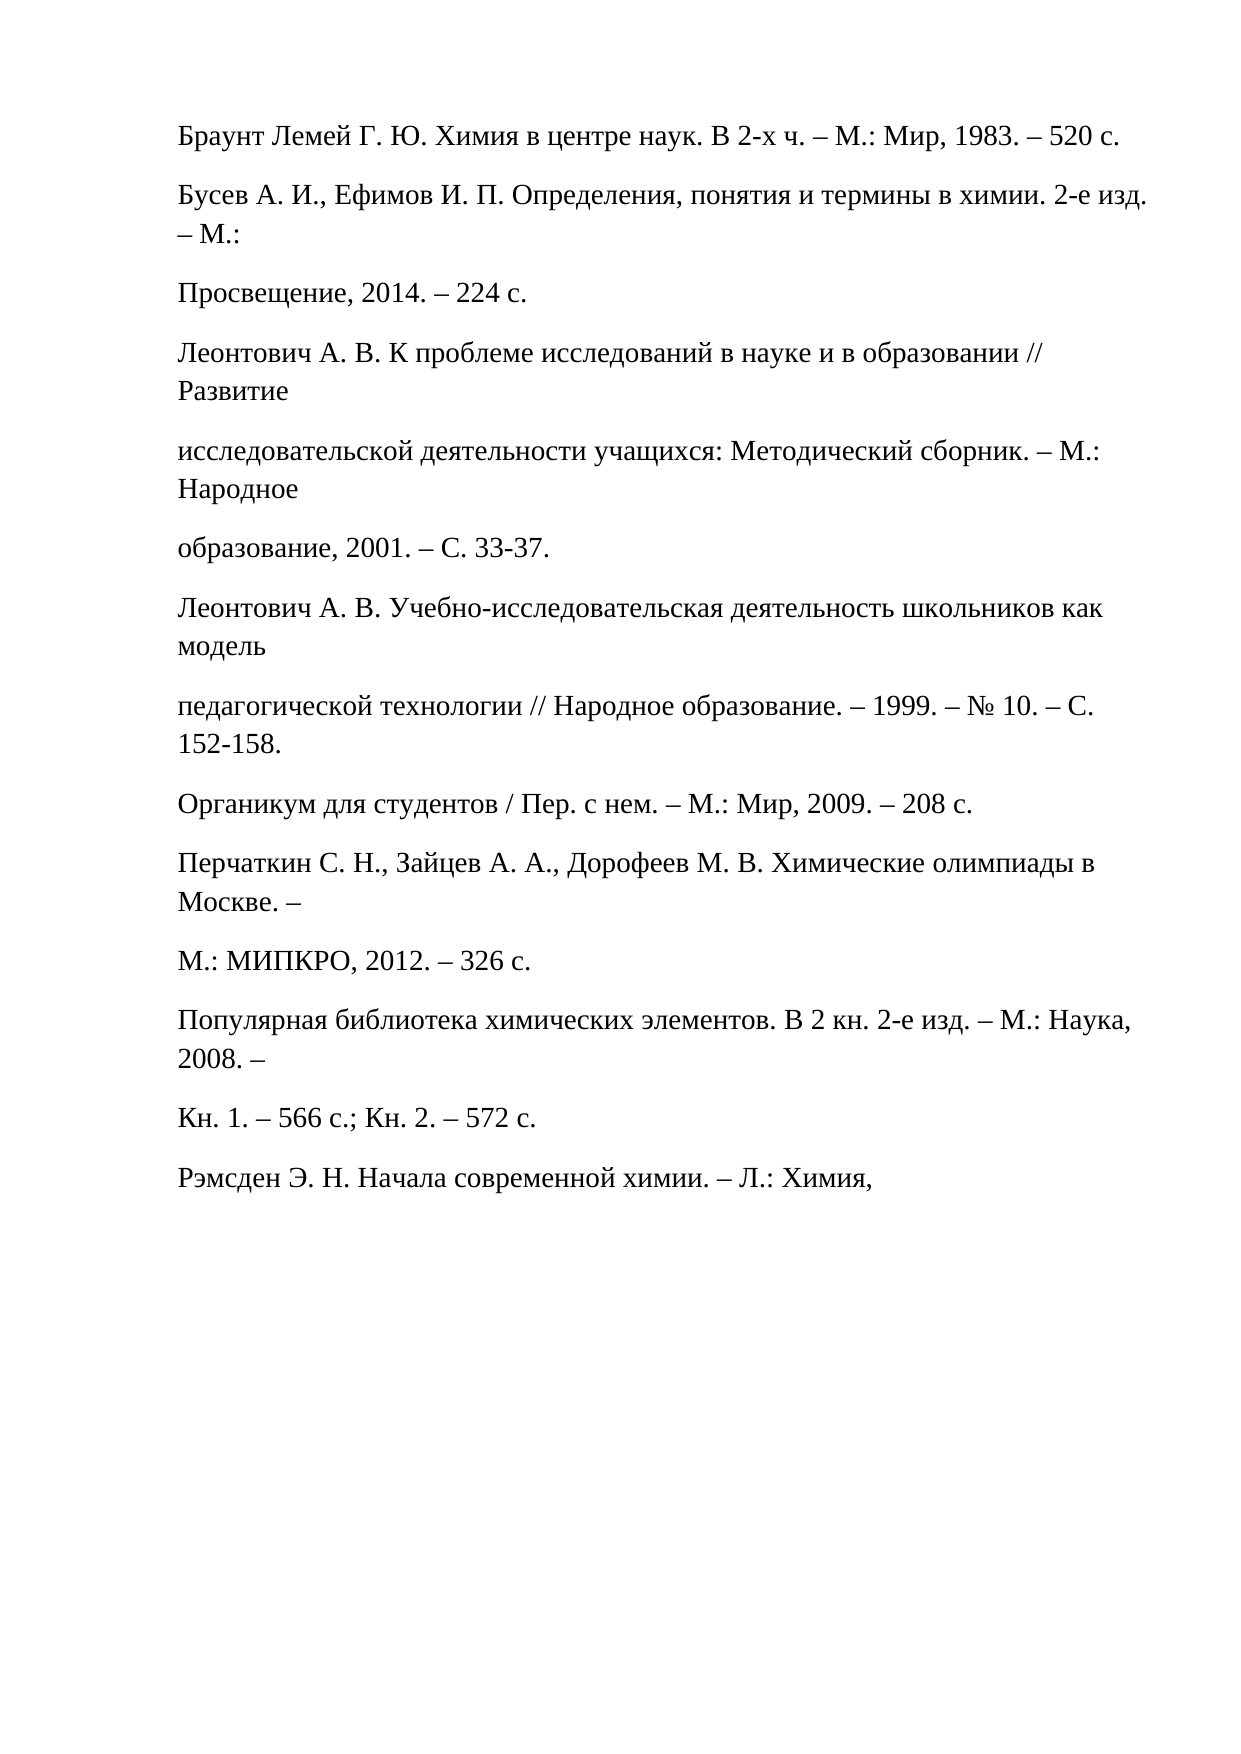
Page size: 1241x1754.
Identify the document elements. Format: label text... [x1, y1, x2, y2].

text М.: МИПКРО, 2012. – 326 с. [177, 943, 1152, 977]
text Просвещение, 2014. – 224 с. [177, 275, 1152, 309]
text Браунт Лемей Г. Ю. Химия в центре наук. В 2-х ч. – М.: Мир, 1983. – 520 с. [177, 118, 1152, 152]
text Органикум для студентов / Пер. с нем. – М.: Мир, 2009. – 208 с. [177, 786, 1152, 819]
text Рэмсден Э. Н. Начала современной химии. – Л.: Химия, [177, 1160, 1152, 1193]
text образование, 2001. – С. 33-37. [177, 531, 1152, 564]
text Кн. 1. – 566 с.; Кн. 2. – 572 с. [177, 1100, 1152, 1134]
text Бусев А. И., Ефимов И. П. Определения, понятия и термины в химии. 2-е изд. – М.: [177, 177, 1152, 249]
text педагогической технологии // Народное образование. – 1999. – № 10. – С. 152-158. [177, 688, 1152, 760]
text Леонтович А. В. Учебно-исследовательская деятельность школьников как модель [177, 590, 1152, 662]
text Перчаткин С. Н., Зайцев А. А., Дорофеев М. В. Химические олимпиады в Москве. – [177, 845, 1152, 917]
text Леонтович А. В. К проблеме исследований в науке и в образовании // Развитие [177, 335, 1152, 407]
text Популярная библиотека химических элементов. В 2 кн. 2-е изд. – М.: Наука, 2008. – [177, 1002, 1152, 1074]
text исследовательской деятельности учащихся: Методический сборник. – М.: Народное [177, 433, 1152, 505]
